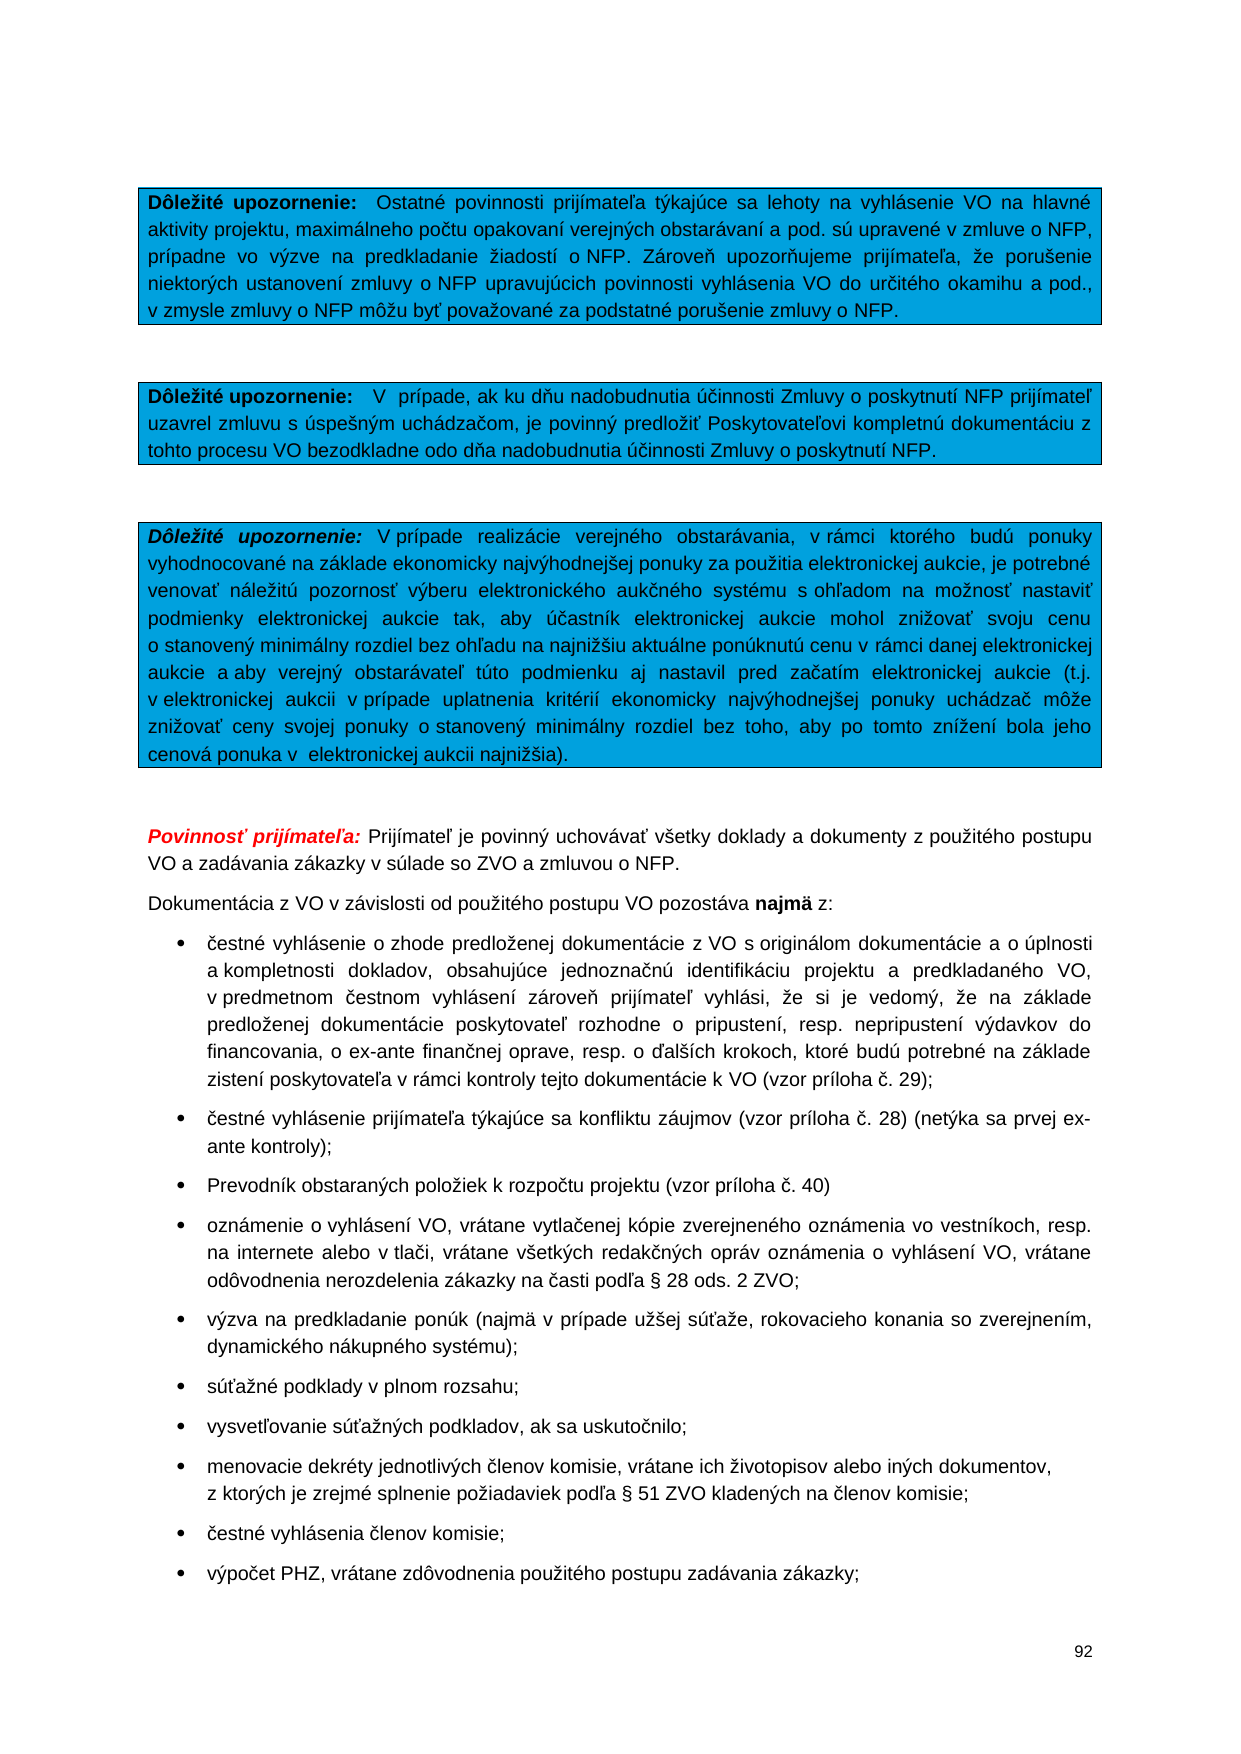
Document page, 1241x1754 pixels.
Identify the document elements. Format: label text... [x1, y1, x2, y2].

text vysvetľovanie súťažných podkladov, ak sa uskutočnilo; [177, 1415, 1092, 1438]
text Dokumentácia z VO v závislosti od použitého postupu VO pozostáva najmä z: [148, 892, 1092, 914]
text Dôležité upozornenie: V prípade realizácie verejného obstarávania, v rámci ktorého budú ponuky vyhodnocované na základe ekonomicky najvýhodnejšej ponuky za použitia elektronickej aukcie, je potrebné venovať náležitú pozornosť výberu elektronického aukčného systému s ohľadom na možnosť nastaviť podmienky elektronickej aukcie tak, aby účastník elektronickej aukcie mohol znižovať svoju cenu o stanovený minimálny rozdiel bez ohľadu na najnižšiu aktuálne ponúknutú cenu v rámci danej elektronickej aukcie a aby verejný obstarávateľ túto podmienku aj nastavil pred začatím elektronickej aukcie (t.j. v elektronickej aukcii v prípade uplatnenia kritérií ekonomicky najvýhodnejšej ponuky uchádzač môže znižovať ceny svojej ponuky o stanovený minimálny rozdiel bez toho, aby po tomto znížení bola jeho cenová ponuka v elektronickej aukcii najnižšia). [139, 523, 1101, 767]
text Povinnosť prijímateľa: Prijímateľ je povinný uchovávať všetky doklady a dokumenty z použitého postupu VO a zadávania zákazky v súlade so ZVO a zmluvou o NFP. [148, 825, 1092, 875]
text čestné vyhlásenia členov komisie; [177, 1522, 1092, 1544]
text oznámenie o vyhlásení VO, vrátane vytlačenej kópie zverejneného oznámenia vo vestníkoch, resp. na internete alebo v tlači, vrátane všetkých redakčných opráv oznámenia o vyhlásení VO, vrátane odôvodnenia nerozdelenia zákazky na časti podľa § 28 ods. 2 ZVO; [177, 1214, 1092, 1291]
text výzva na predkladanie ponúk (najmä v prípade užšej súťaže, rokovacieho konania so zverejnením, dynamického nákupného systému); [177, 1308, 1092, 1358]
text čestné vyhlásenie prijímateľa týkajúce sa konfliktu záujmov (vzor príloha č. 28) (netýka sa prvej ex-ante kontroly); [177, 1107, 1092, 1157]
text Prevodník obstaraných položiek k rozpočtu projektu (vzor príloha č. 40) [177, 1174, 1092, 1197]
text Dôležité upozornenie: V prípade, ak ku dňu nadobudnutia účinnosti Zmluvy o poskytnutí NFP prijímateľ uzavrel zmluvu s úspešným uchádzačom, je povinný predložiť Poskytovateľovi kompletnú dokumentáciu z tohto procesu VO bezodkladne odo dňa nadobudnutia účinnosti Zmluvy o poskytnutí NFP. [139, 383, 1101, 464]
text menovacie dekréty jednotlivých členov komisie, vrátane ich životopisov alebo iných dokumentov, z ktorých je zrejmé splnenie požiadaviek podľa § 51 ZVO kladených na členov komisie; [177, 1455, 1092, 1505]
text čestné vyhlásenie o zhode predloženej dokumentácie z VO s originálom dokumentácie a o úplnosti a kompletnosti dokladov, obsahujúce jednoznačnú identifikáciu projektu a predkladaného VO, v predmetnom čestnom vyhlásení zároveň prijímateľ vyhlási, že si je vedomý, že na základe predloženej dokumentácie poskytovateľ rozhodne o pripustení, resp. nepripustení výdavkov do financovania, o ex-ante finančnej oprave, resp. o ďalších krokoch, ktoré budú potrebné na základe zistení poskytovateľa v rámci kontroly tejto dokumentácie k VO (vzor príloha č. 29); [177, 931, 1092, 1090]
text súťažné podklady v plnom rozsahu; [177, 1375, 1092, 1398]
text Dôležité upozornenie: Ostatné povinnosti prijímateľa týkajúce sa lehoty na vyhlásenie VO na hlavné aktivity projektu, maximálneho počtu opakovaní verejných obstarávaní a pod. sú upravené v zmluve o NFP, prípadne vo výzve na predkladanie žiadostí o NFP. Zároveň upozorňujeme prijímateľa, že porušenie niektorých ustanovení zmluvy o NFP upravujúcich povinnosti vyhlásenia VO do určitého okamihu a pod., v zmysle zmluvy o NFP môžu byť považované za podstatné porušenie zmluvy o NFP. [139, 189, 1101, 324]
text výpočet PHZ, vrátane zdôvodnenia použitého postupu zadávania zákazky; [177, 1561, 1092, 1584]
